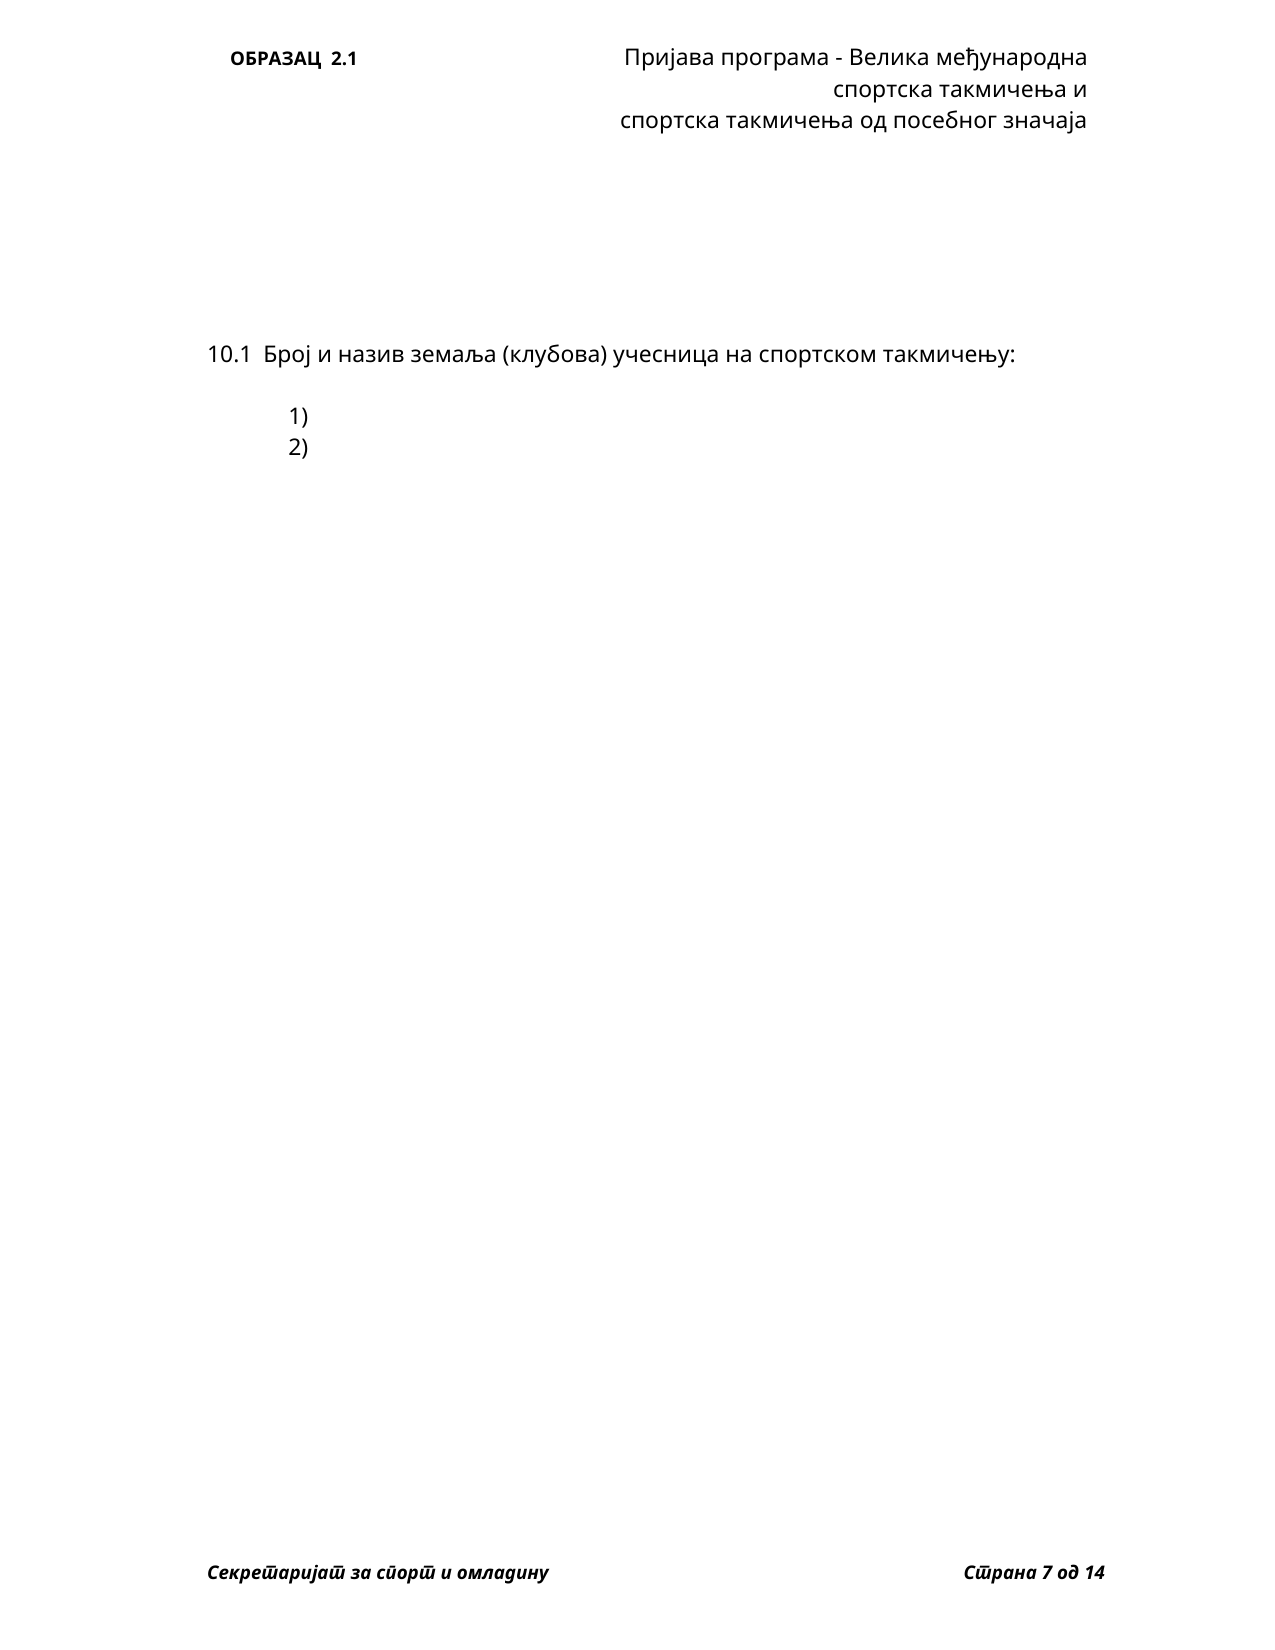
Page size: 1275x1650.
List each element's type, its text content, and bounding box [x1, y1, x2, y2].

text 1) [288, 400, 1087, 431]
list Број и назив земаља (клубова) учесница на спортском такмичењу: [207, 337, 1087, 369]
text 2) [288, 431, 1087, 462]
